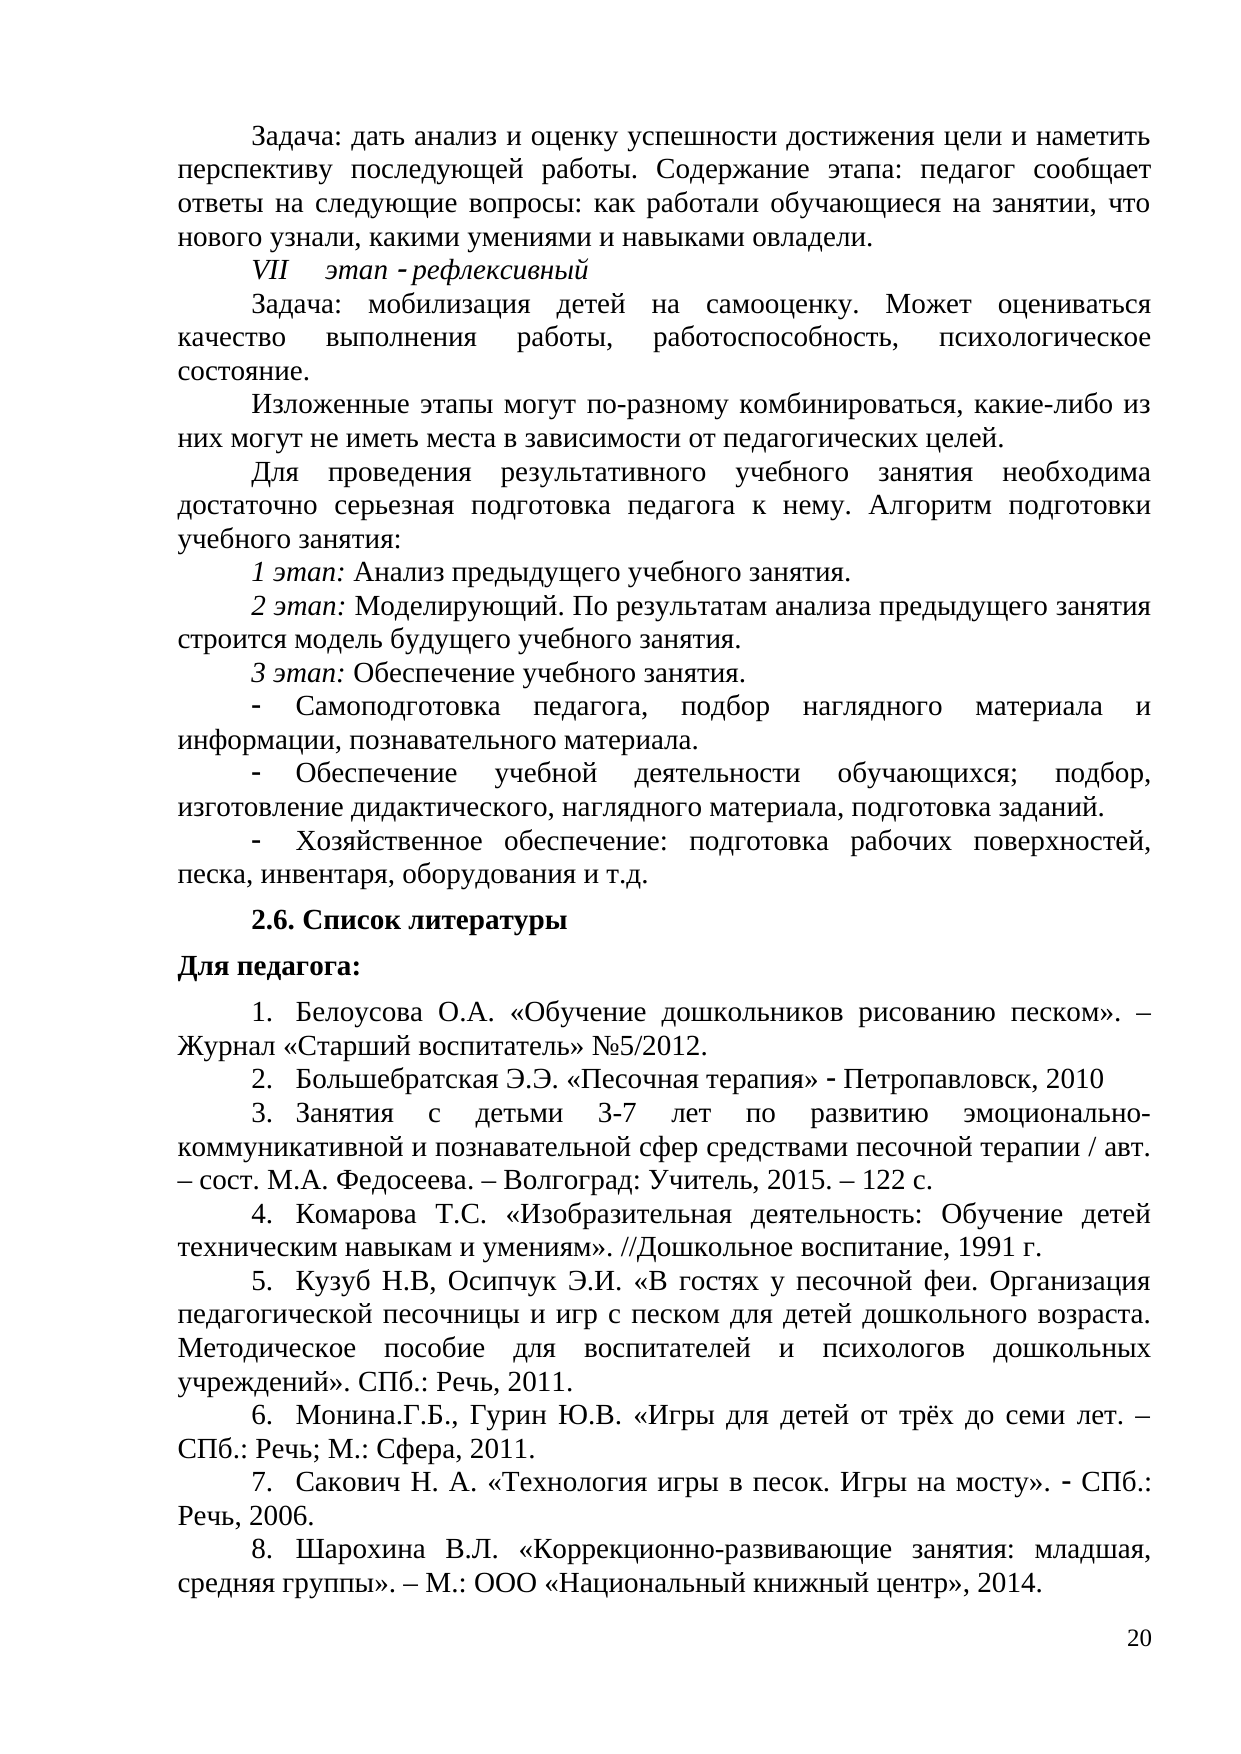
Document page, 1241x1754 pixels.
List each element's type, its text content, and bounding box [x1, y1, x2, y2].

text Задача: мобилизация детей на самооценку. Может оцениваться качество выполнения работы, работоспособность, психологическое состояние. [177, 286, 1152, 387]
list Занятия с детьми 3-7 лет по развитию эмоционально-коммуникативной и познавательной сфер средствами песочной терапии / авт. – сост. М.А. Федосеева. – Волгоград: Учитель, 2015. – 122 с. [177, 1095, 1152, 1196]
list Белоусова О.А. «Обучение дошкольников рисованию песком». – Журнал «Старший воспитатель» №5/2012. [177, 994, 1152, 1062]
list Шарохина В.Л. «Коррекционно-развивающие занятия: младшая, средняя группы». – М.: ООО «Национальный книжный центр», 2014. [177, 1531, 1152, 1598]
list Хозяйственное обеспечение: подготовка рабочих поверхностей, песка, инвентаря, оборудования и т.д. [177, 823, 1152, 890]
list Большебратская Э.Э. «Песочная терапия» Петропавловск, 2010 [177, 1062, 1152, 1095]
list Комарова Т.С. «Изобразительная деятельность: Обучение детей техническим навыкам и умениям». //Дошкольное воспитание, 1991 г. [177, 1196, 1152, 1263]
text 3 этап: Обеспечение учебного занятия. [177, 655, 1152, 688]
text 2.6. Список литературы [177, 902, 1152, 936]
list Самоподготовка педагога, подбор наглядного материала и информации, познавательного материала. [177, 688, 1152, 756]
list Сакович Н. А. «Технология игры в песок. Игры на мосту». СПб.: Речь, 2006. [177, 1464, 1152, 1531]
text Задача: дать анализ и оценку успешности достижения цели и наметить перспективу последующей работы. Содержание этапа: педагог сообщает ответы на следующие вопросы: как работали обучающиеся на занятии, что нового узнали, какими умениями и навыками овладели. [177, 118, 1152, 252]
text Для педагога: [177, 948, 1152, 982]
text VII этап рефлексивный [177, 252, 1152, 286]
list Кузуб Н.В, Осипчук Э.И. «В гостях у песочной феи. Организация педагогической песочницы и игр с песком для детей дошкольного возраста. Методическое пособие для воспитателей и психологов дошкольных учреждений». СПб.: Речь, 2011. [177, 1263, 1152, 1397]
text Изложенные этапы могут по-разному комбинироваться, какие-либо из них могут не иметь места в зависимости от педагогических целей. [177, 387, 1152, 454]
text Для проведения результативного учебного занятия необходима достаточно серьезная подготовка педагога к нему. Алгоритм подготовки учебного занятия: [177, 454, 1152, 554]
list Монина.Г.Б., Гурин Ю.В. «Игры для детей от трёх до семи лет. – СПб.: Речь; М.: Сфера, 2011. [177, 1397, 1152, 1464]
list Обеспечение учебной деятельности обучающихся; подбор, изготовление дидактического, наглядного материала, подготовка заданий. [177, 756, 1152, 823]
text 2 этап: Моделирующий. По результатам анализа предыдущего занятия строится модель будущего учебного занятия. [177, 588, 1152, 655]
text 1 этап: Анализ предыдущего учебного занятия. [177, 554, 1152, 588]
